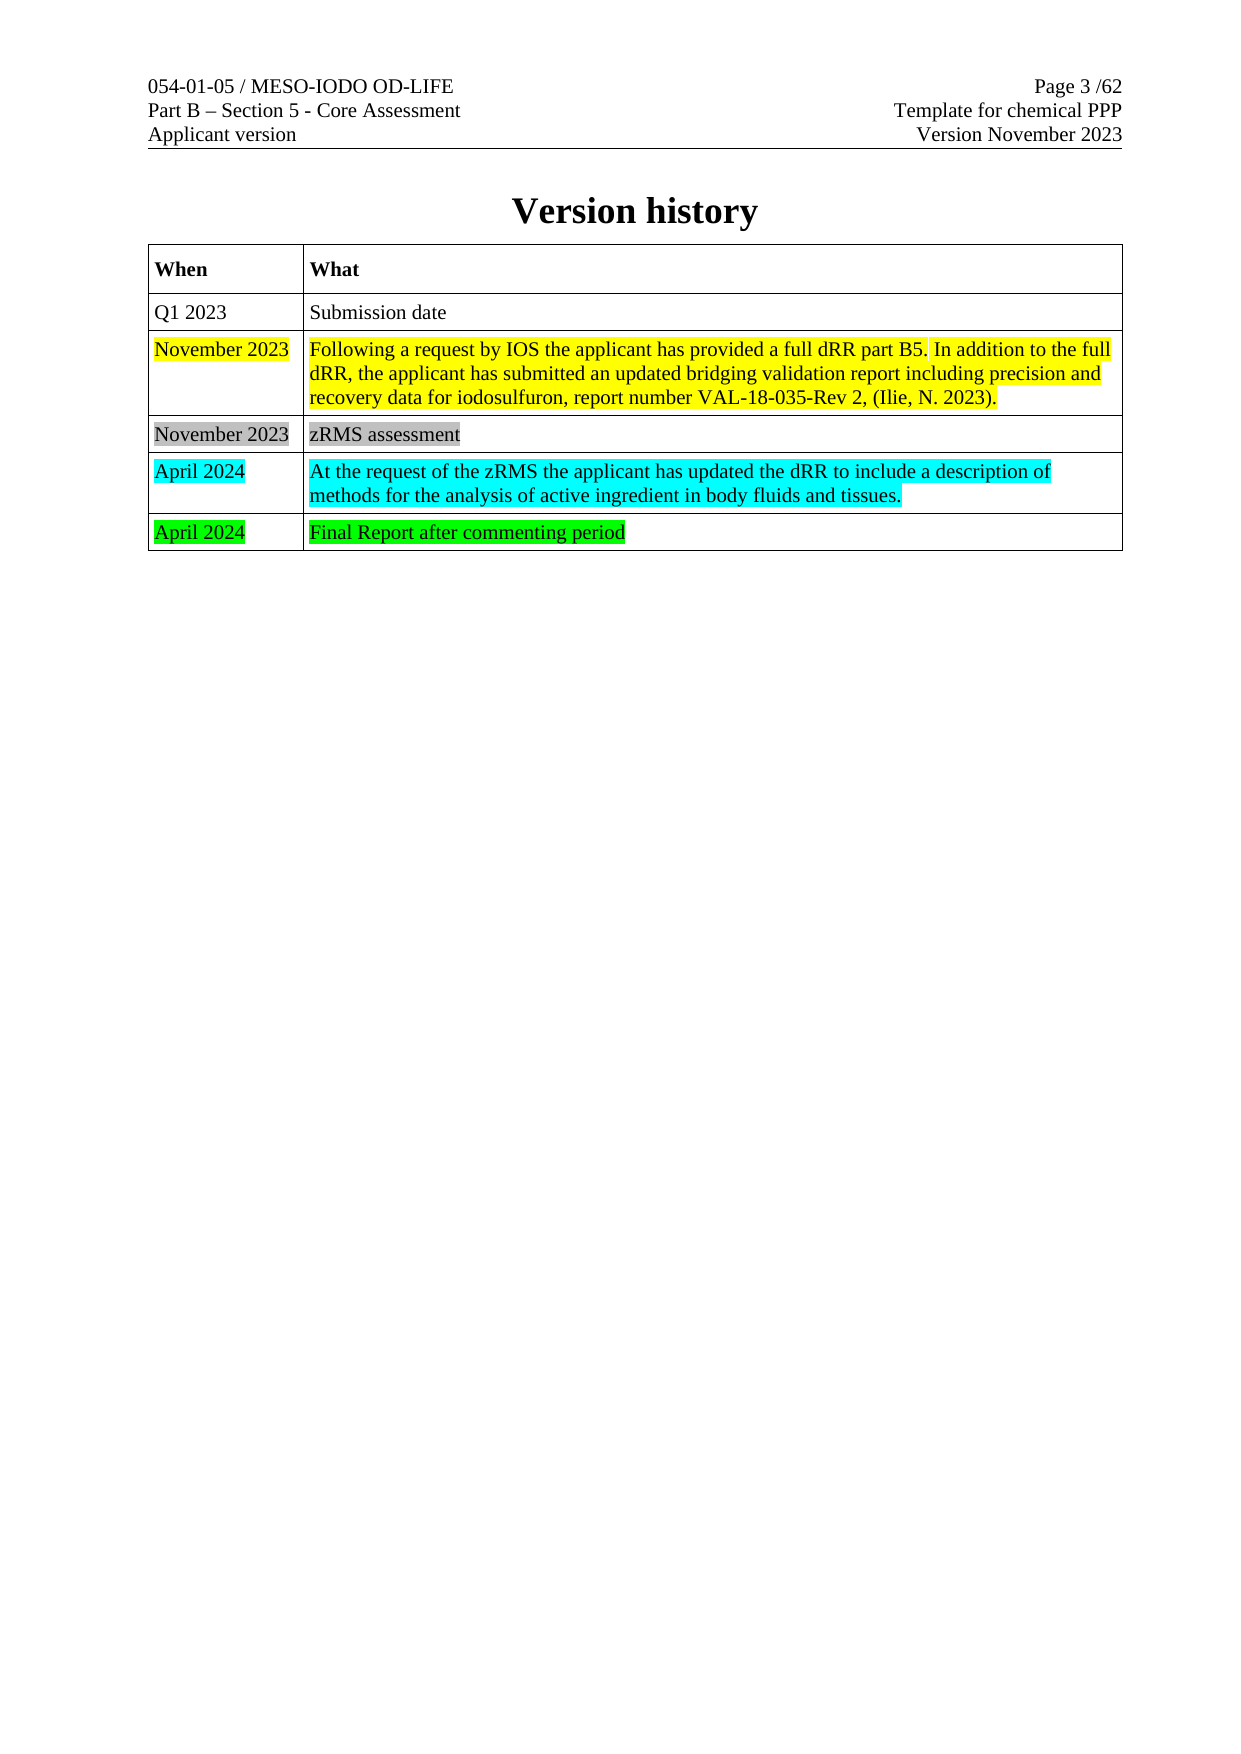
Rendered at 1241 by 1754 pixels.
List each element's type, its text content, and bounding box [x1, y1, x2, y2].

table_cell April 2024 [149, 453, 303, 513]
table_cell At the request of the zRMS the applicant has updated the dRR to include a description of methods for the analysis of active ingredient in body fluids and tissues. [304, 453, 1122, 513]
table_cell November 2023 [149, 331, 303, 415]
table_cell Final Report after commenting period [304, 514, 1122, 550]
table_header When [149, 245, 303, 293]
table_cell November 2023 [149, 416, 303, 452]
table_cell April 2024 [149, 514, 303, 550]
table_cell zRMS assessment [304, 416, 1122, 452]
table_cell Q1 2023 [149, 294, 303, 330]
table_cell Following a request by IOS the applicant has provided a full dRR part B5. In addition to the full dRR, the applicant has submitted an updated bridging validation report including precision and recovery data for iodosulfuron, report number VAL-18-035-Rev 2, (Ilie, N. 2023). [304, 331, 1122, 415]
table_header What [304, 245, 1122, 293]
title Version history [148, 188, 1122, 231]
table_cell Submission date [304, 294, 1122, 330]
